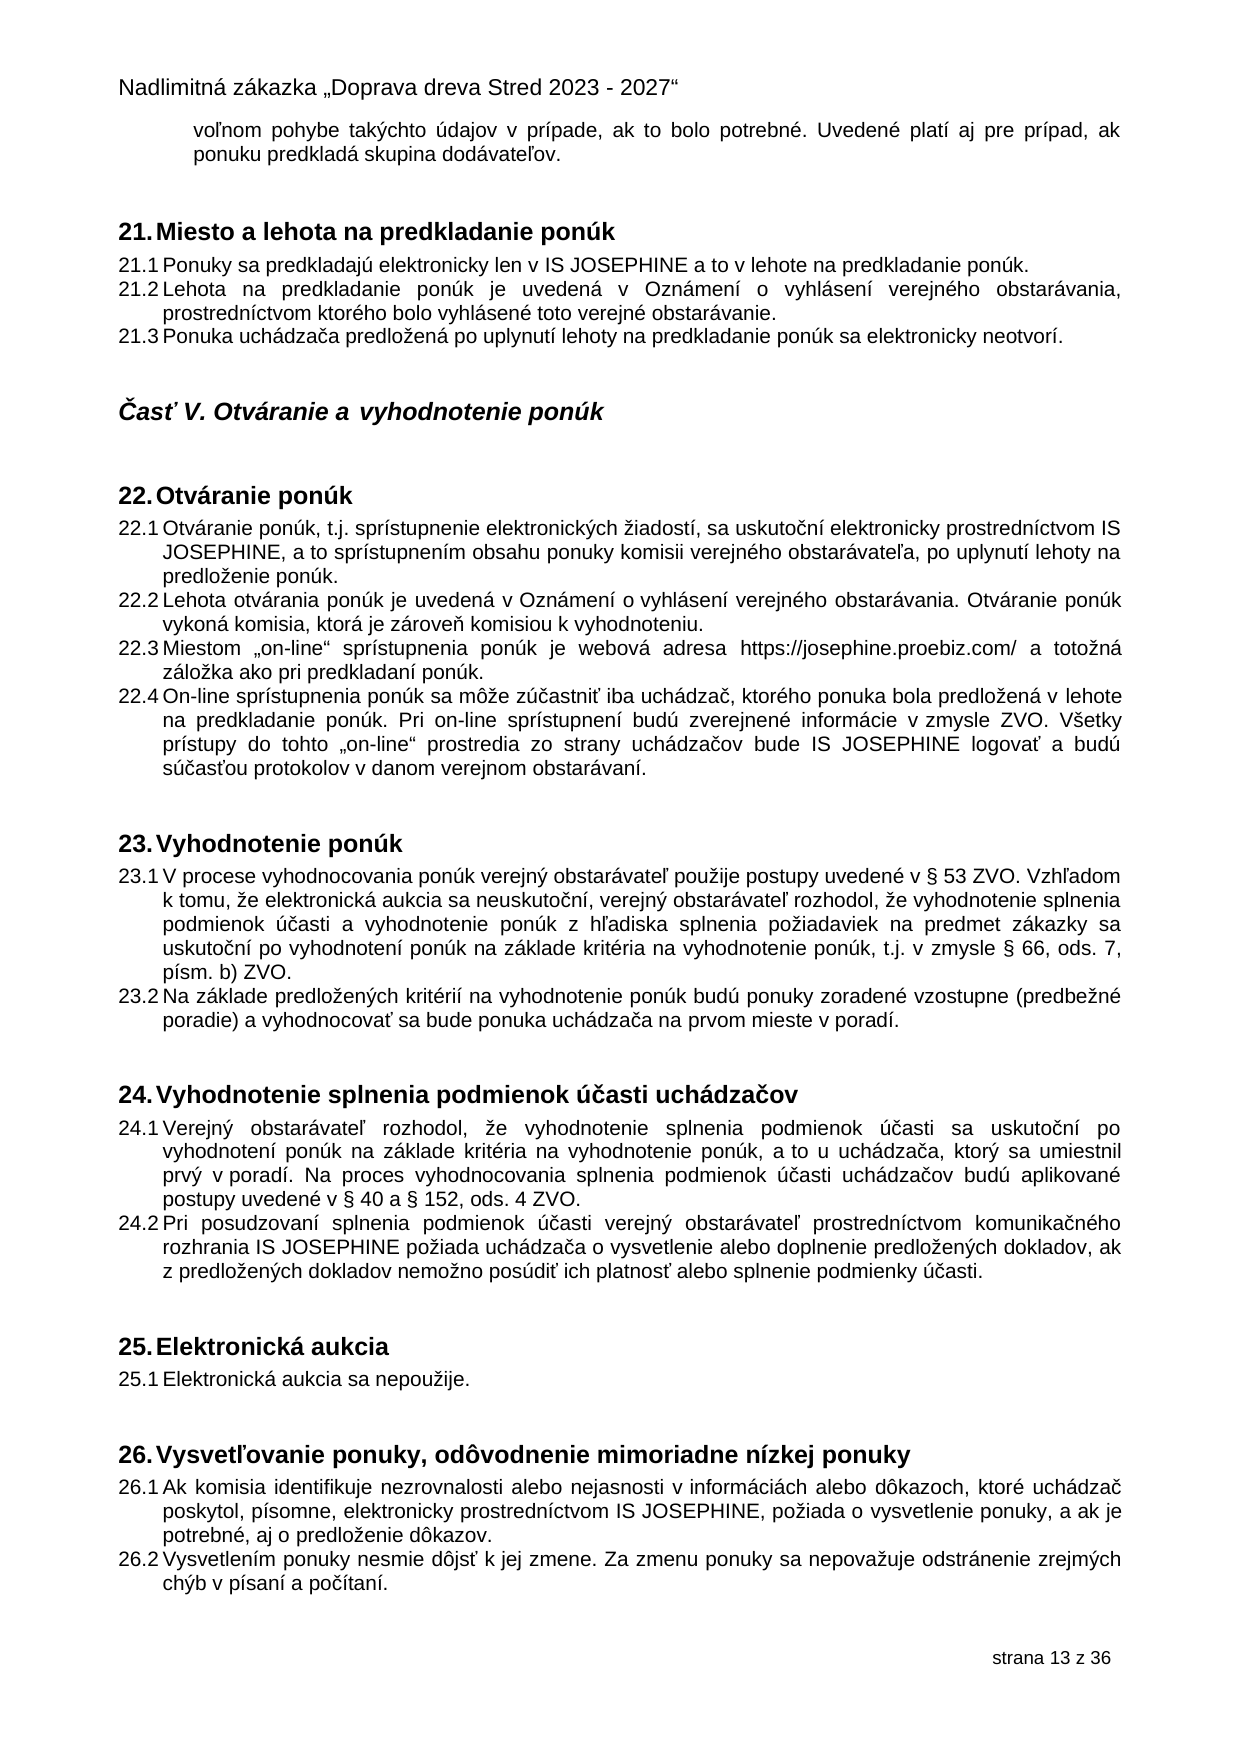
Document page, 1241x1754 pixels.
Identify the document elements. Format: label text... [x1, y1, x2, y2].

list Miestom „on-line“ sprístupnenia ponúk je webová adresa https://josephine.proebiz.com/ a totožná záložka ako pri predkladaní ponúk. [118, 636, 1122, 684]
list Elektronická aukcia sa nepoužije. [118, 1367, 1122, 1391]
list On-line sprístupnenia ponúk sa môže zúčastniť iba uchádzač, ktorého ponuka bola predložená v lehote na predkladanie ponúk. Pri on-line sprístupnení budú zverejnené informácie v zmysle ZVO. Všetky prístupy do tohto „on-line“ prostredia zo strany uchádzačov bude IS JOSEPHINE logovať a budú súčasťou protokolov v danom verejnom obstarávaní. [118, 684, 1122, 780]
list Lehota na predkladanie ponúk je uvedená v Oznámení o vyhlásení verejného obstarávania, prostredníctvom ktorého bolo vyhlásené toto verejné obstarávanie. [118, 276, 1122, 324]
subtitle Otváranie ponúk [118, 481, 1122, 510]
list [156, 118, 1122, 166]
subtitle Vysvetľovanie ponuky, odôvodnenie mimoriadne nízkej ponuky [118, 1440, 1122, 1469]
list Lehota otvárania ponúk je uvedená v Oznámení o vyhlásení verejného obstarávania. Otváranie ponúk vykoná komisia, ktorá je zároveň komisiou k vyhodnoteniu. [118, 588, 1122, 636]
list Vysvetlením ponuky nesmie dôjsť k jej zmene. Za zmenu ponuky sa nepovažuje odstránenie zrejmých chýb v písaní a počítaní. [118, 1547, 1122, 1595]
list Otváranie ponúk, t.j. sprístupnenie elektronických žiadostí, sa uskutoční elektronicky prostredníctvom IS JOSEPHINE, a to sprístupnením obsahu ponuky komisii verejného obstarávateľa, po uplynutí lehoty na predloženie ponúk. [118, 516, 1122, 588]
list Verejný obstarávateľ rozhodol, že vyhodnotenie splnenia podmienok účasti sa uskutoční po vyhodnotení ponúk na základe kritéria na vyhodnotenie ponúk, a to u uchádzača, ktorý sa umiestnil prvý v poradí. Na proces vyhodnocovania splnenia podmienok účasti uchádzačov budú aplikované postupy uvedené v § 40 a § 152, ods. 4 ZVO. [118, 1115, 1122, 1211]
list Na základe predložených kritérií na vyhodnotenie ponúk budú ponuky zoradené vzostupne (predbežné poradie) a vyhodnocovať sa bude ponuka uchádzača na prvom mieste v poradí. [118, 983, 1122, 1031]
list Ponuka uchádzača predložená po uplynutí lehoty na predkladanie ponúk sa elektronicky neotvorí. [118, 324, 1122, 348]
list V procese vyhodnocovania ponúk verejný obstarávateľ použije postupy uvedené v § 53 ZVO. Vzhľadom k tomu, že elektronická aukcia sa neuskutoční, verejný obstarávateľ rozhodol, že vyhodnotenie splnenia podmienok účasti a vyhodnotenie ponúk z hľadiska splnenia požiadaviek na predmet zákazky sa uskutoční po vyhodnotení ponúk na základe kritéria na vyhodnotenie ponúk, t.j. v zmysle § 66, ods. 7, písm. b) ZVO. [118, 864, 1122, 983]
list Pri posudzovaní splnenia podmienok účasti verejný obstarávateľ prostredníctvom komunikačného rozhrania IS JOSEPHINE požiada uchádzača o vysvetlenie alebo doplnenie predložených dokladov, ak z predložených dokladov nemožno posúdiť ich platnosť alebo splnenie podmienky účasti. [118, 1211, 1122, 1283]
subtitle Vyhodnotenie ponúk [118, 829, 1122, 857]
subtitle Časť V. Otváranie a vyhodnotenie ponúk [118, 397, 1122, 426]
subtitle Elektronická aukcia [118, 1332, 1122, 1361]
subtitle Vyhodnotenie splnenia podmienok účasti uchádzačov [118, 1080, 1122, 1109]
subtitle Miesto a lehota na predkladanie ponúk [118, 217, 1122, 246]
list Ak komisia identifikuje nezrovnalosti alebo nejasnosti v informáciách alebo dôkazoch, ktoré uchádzač poskytol, písomne, elektronicky prostredníctvom IS JOSEPHINE, požiada o vysvetlenie ponuky, a ak je potrebné, aj o predloženie dôkazov. [118, 1475, 1122, 1547]
list Ponuky sa predkladajú elektronicky len v IS JOSEPHINE a to v lehote na predkladanie ponúk. [118, 252, 1122, 276]
